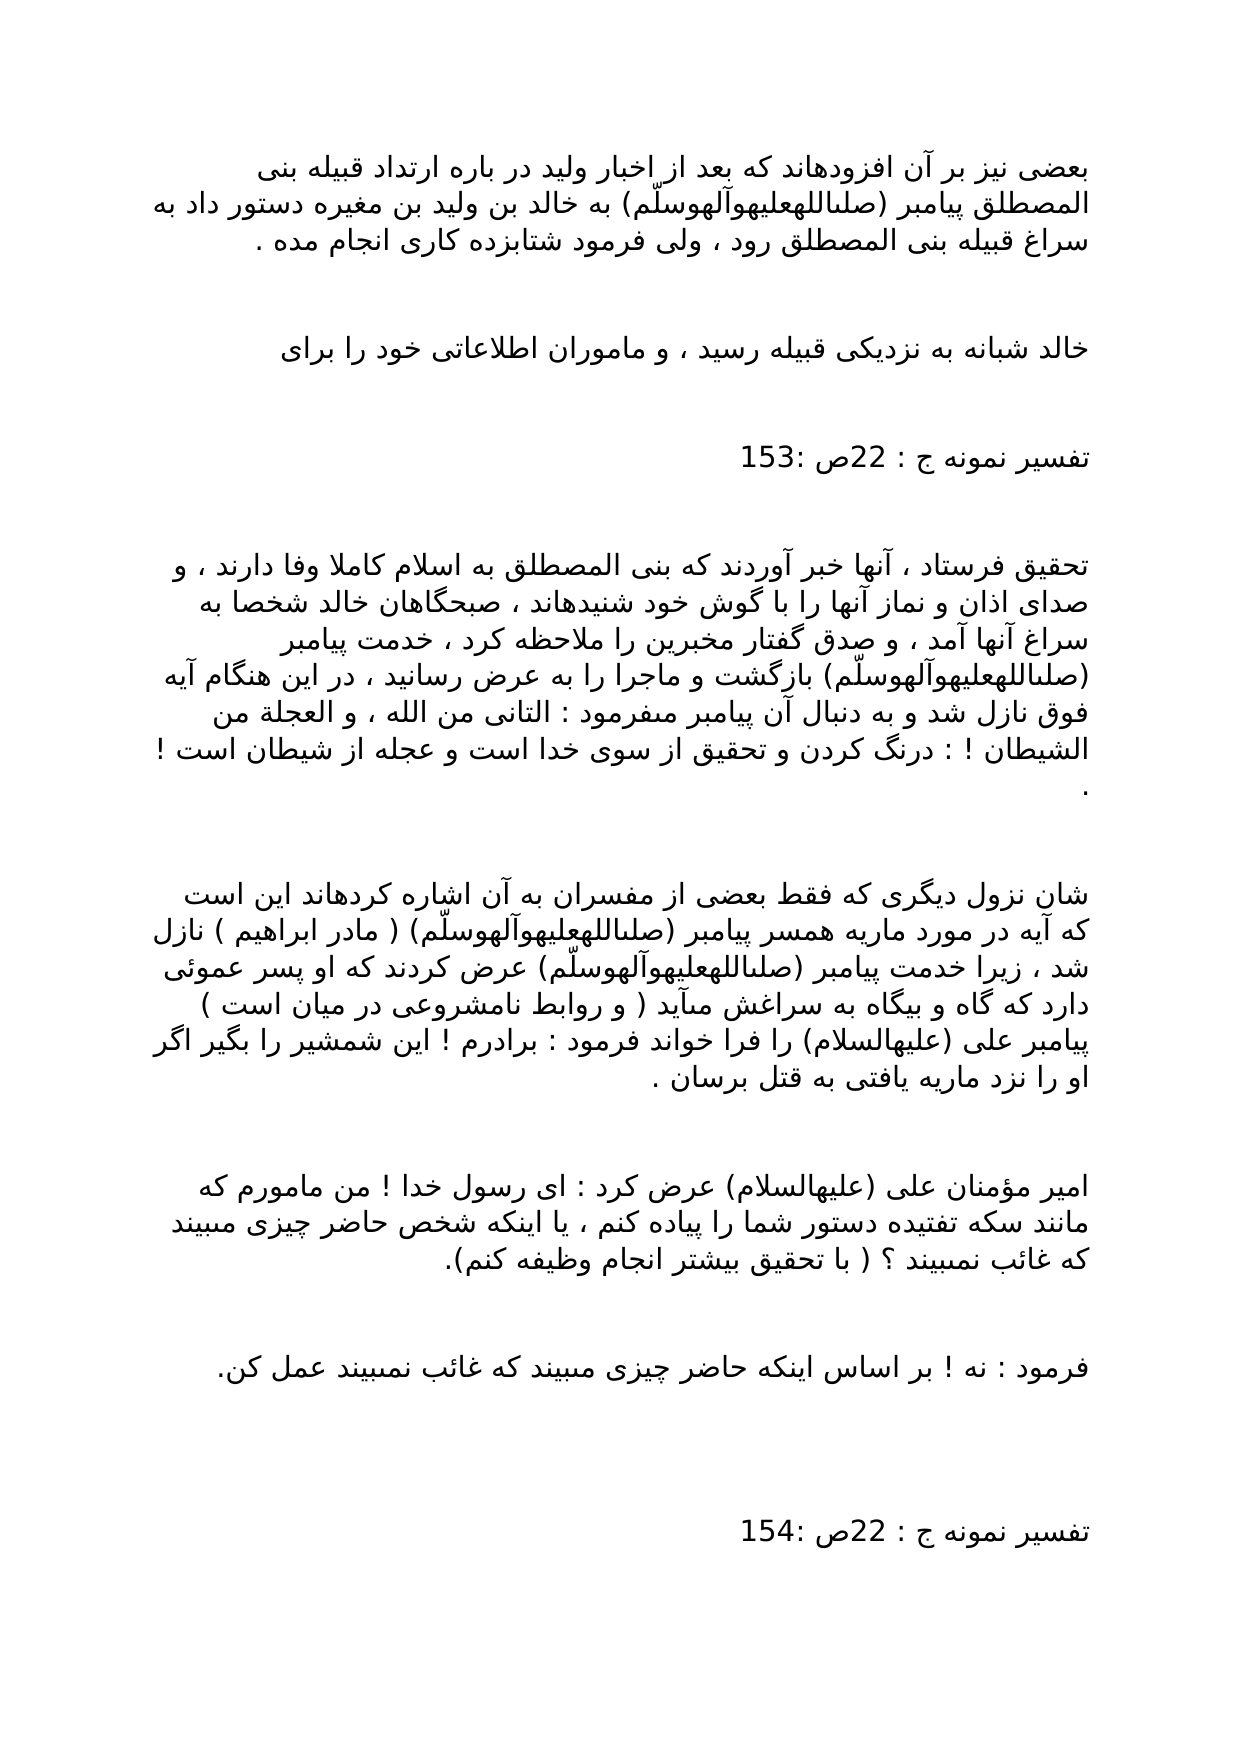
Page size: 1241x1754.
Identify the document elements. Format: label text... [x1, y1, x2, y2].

text تحقيق فرستاد ، آنها خبر آوردند كه بنى المصطلق به اسلام كاملا وفا دارند ، و صداى اذان و نماز آنها را با گوش خود شنيده‏اند ، صبحگاهان خالد شخصا به سراغ آنها آمد ، و صدق گفتار مخبرين را ملاحظه كرد ، خدمت پيامبر (صلى‏الله‏عليه‏وآله‏وسلّم‏) بازگشت و ماجرا را به عرض رسانيد ، در اين هنگام آيه فوق نازل شد و به دنبال آن پيامبر مى‏فرمود : التانى من الله ، و العجلة من الشيطان ! : درنگ كردن و تحقيق از سوى خدا است و عجله از شيطان است ! . [150, 549, 1090, 803]
text شان نزول ديگرى كه فقط بعضى از مفسران به آن اشاره كرده‏اند اين است كه آيه در مورد ماريه همسر پيامبر (صلى‏الله‏عليه‏وآله‏وسلّم‏) ( مادر ابراهيم ) نازل شد ، زيرا خدمت پيامبر (صلى‏الله‏عليه‏وآله‏وسلّم‏) عرض كردند كه او پسر عموئى دارد كه گاه و بيگاه به سراغش مى‏آيد ( و روابط نامشروعى در ميان است ) پيامبر على (عليه‏السلام‏) را فرا خواند فرمود : برادرم ! اين شمشير را بگير اگر او را نزد ماريه يافتى به قتل برسان . [150, 877, 1090, 1094]
text امير مؤمنان على (عليه‏السلام‏) عرض كرد : اى رسول خدا ! من مامورم كه مانند سكه تفتيده دستور شما را پياده كنم ، يا اينكه شخص حاضر چيزى مى‏بيند كه غائب نمى‏بيند ؟ ( با تحقيق بيشتر انجام وظيفه كنم). [150, 1169, 1090, 1276]
text تفسير نمونه ج : 22ص :154 [150, 1514, 1090, 1548]
text بعضى نيز بر آن افزوده‏اند كه بعد از اخبار وليد در باره ارتداد قبيله بنى المصطلق پيامبر (صلى‏الله‏عليه‏وآله‏وسلّم‏) به خالد بن وليد بن مغيره دستور داد به سراغ قبيله بنى المصطلق رود ، ولى فرمود شتابزده كارى انجام مده . [150, 150, 1090, 257]
text فرمود : نه ! بر اساس اينكه حاضر چيزى مى‏بيند كه غائب نمى‏بيند عمل كن. [150, 1351, 1090, 1384]
text خالد شبانه به نزديكى قبيله رسيد ، و ماموران اطلاعاتى خود را براى [150, 332, 1090, 366]
text تفسير نمونه ج : 22ص :153 [150, 440, 1090, 474]
